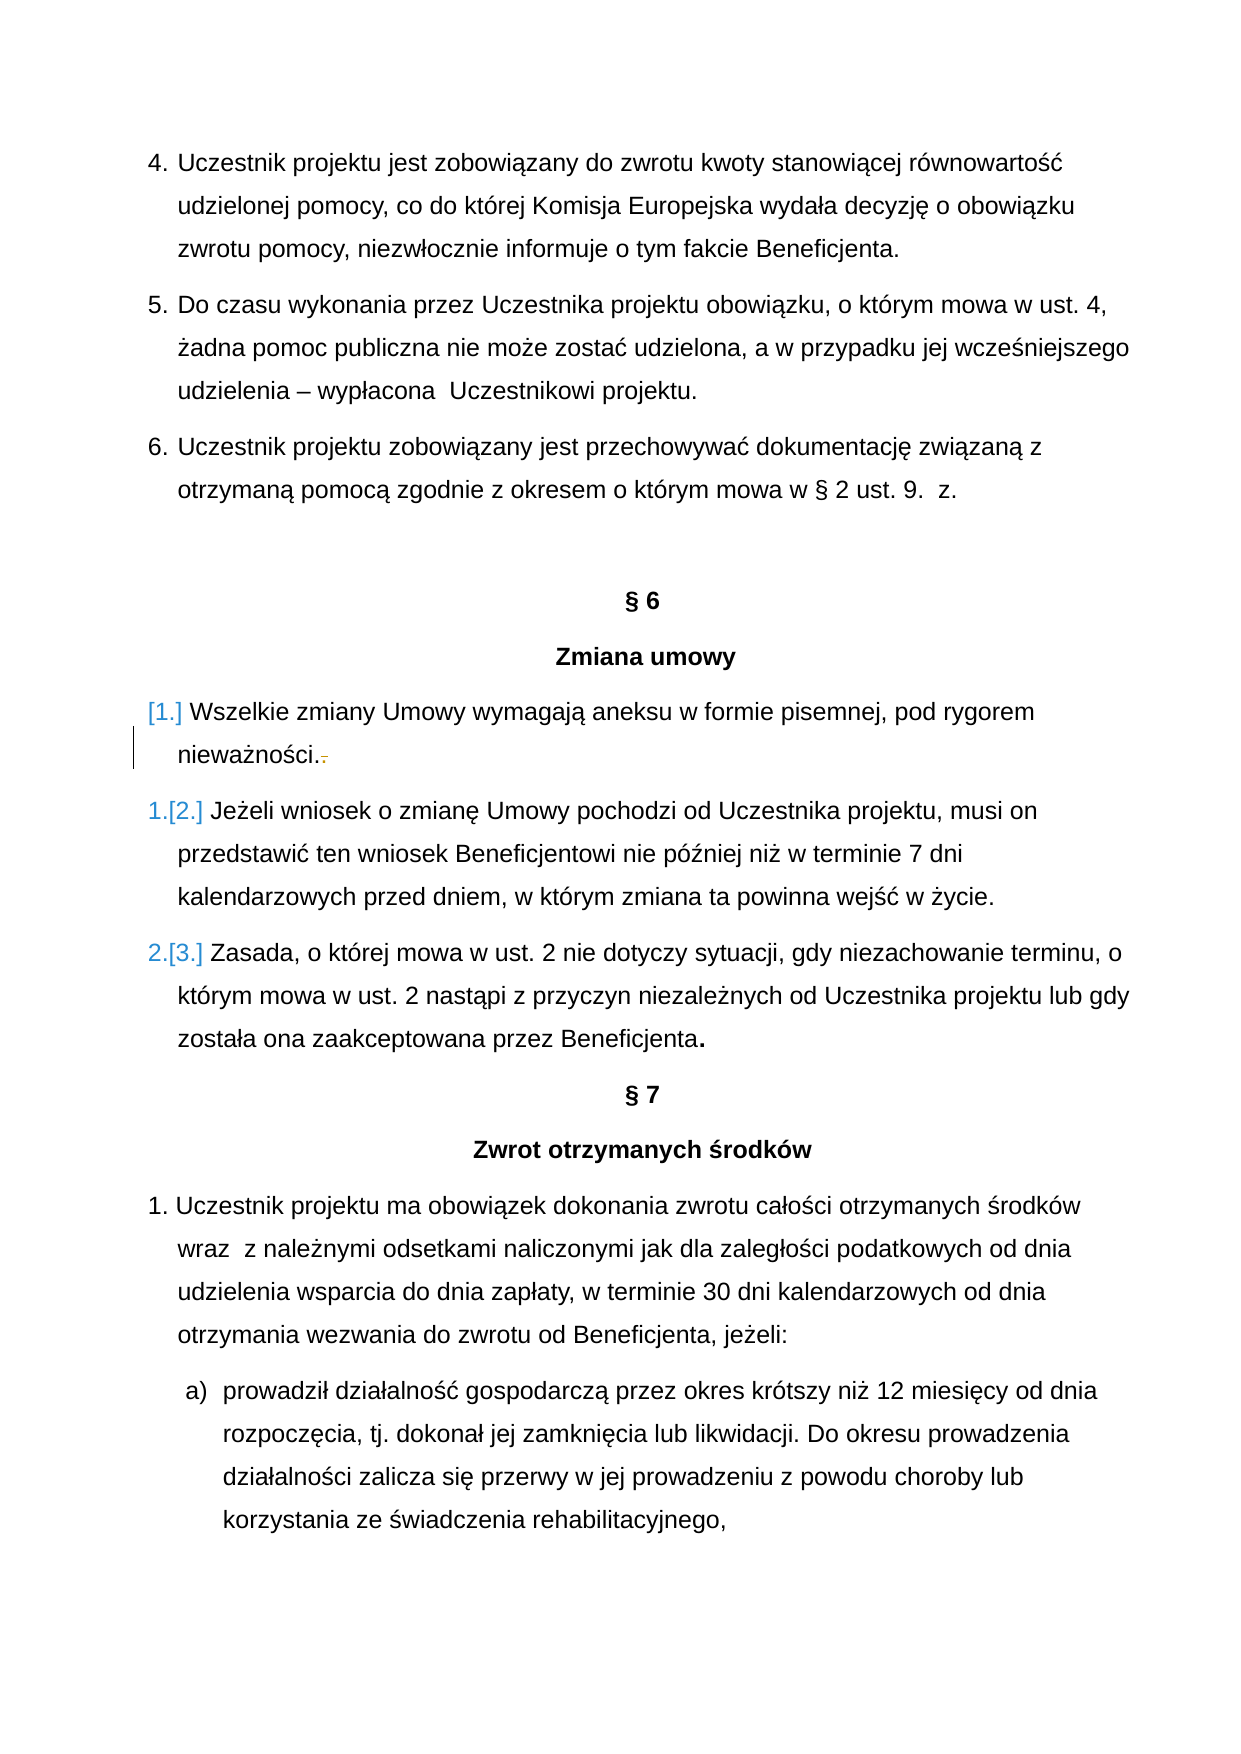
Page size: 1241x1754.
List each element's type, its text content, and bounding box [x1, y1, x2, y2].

list Zasada, o której mowa w ust. 2 nie dotyczy sytuacji, gdy niezachowanie terminu, o którym mowa w ust. 2 nastąpi z przyczyn niezależnych od Uczestnika projektu lub gdy została ona zaakceptowana przez Beneficjenta. [148, 938, 1137, 1053]
text 1. Uczestnik projektu ma obowiązek dokonania zwrotu całości otrzymanych środków wraz z należnymi odsetkami naliczonymi jak dla zaległości podatkowych od dnia udzielenia wsparcia do dnia zapłaty, w terminie 30 dni kalendarzowych od dnia otrzymania wezwania do zwrotu od Beneficjenta, jeżeli: [148, 1191, 1137, 1349]
list Uczestnik projektu jest zobowiązany do zwrotu kwoty stanowiącej równowartość udzielonej pomocy, co do której Komisja Europejska wydała decyzję o obowiązku zwrotu pomocy, niezwłocznie informuje o tym fakcie Beneficjenta. [148, 148, 1137, 263]
list Wszelkie zmiany Umowy wymagają aneksu w formie pisemnej, pod rygorem nieważności. [148, 697, 1137, 769]
list prowadził działalność gospodarczą przez okres krótszy niż 12 miesięcy od dnia rozpoczęcia, tj. dokonał jej zamknięcia lub likwidacji. Do okresu prowadzenia działalności zalicza się przerwy w jej prowadzeniu z powodu choroby lub korzystania ze świadczenia rehabilitacyjnego, [185, 1376, 1137, 1534]
subtitle Zmiana umowy [148, 641, 1137, 670]
subtitle Zwrot otrzymanych środków [148, 1135, 1137, 1164]
list Uczestnik projektu zobowiązany jest przechowywać dokumentację związaną z otrzymaną pomocą zgodnie z okresem o którym mowa w § 2 ust. 9. z. [148, 431, 1137, 503]
subtitle § 6 [148, 586, 1137, 614]
list Jeżeli wniosek o zmianę Umowy pochodzi od Uczestnika projektu, musi on przedstawić ten wniosek Beneficjentowi nie później niż w terminie 7 dni kalendarzowych przed dniem, w którym zmiana ta powinna wejść w życie. [148, 796, 1137, 911]
subtitle § 7 [148, 1079, 1137, 1108]
list Do czasu wykonania przez Uczestnika projektu obowiązku, o którym mowa w ust. 4, żadna pomoc publiczna nie może zostać udzielona, a w przypadku jej wcześniejszego udzielenia – wypłacona Uczestnikowi projektu. [148, 289, 1137, 404]
